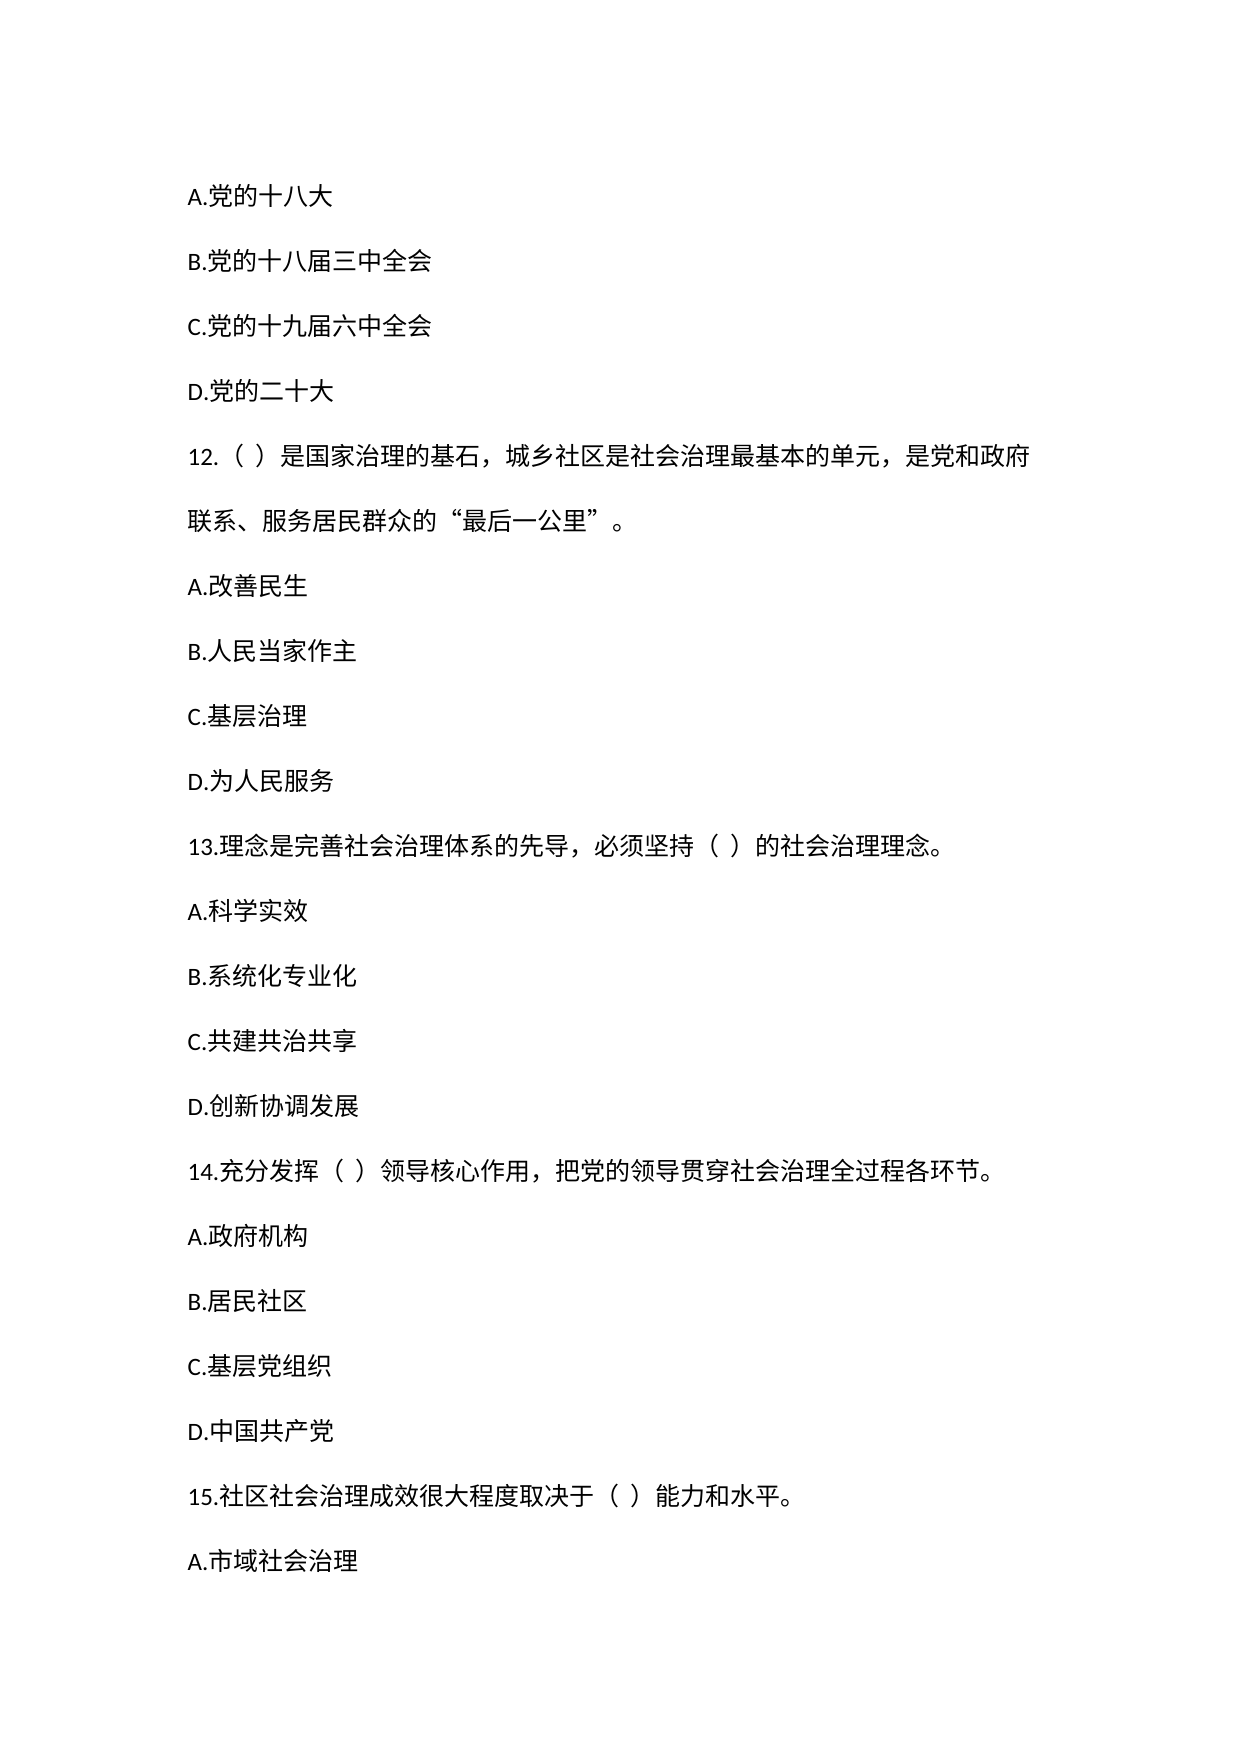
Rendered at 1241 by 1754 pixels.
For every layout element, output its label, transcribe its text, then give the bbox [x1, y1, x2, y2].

text D.党的二十大 [187, 357, 1053, 422]
text A.党的十八大 [187, 162, 1053, 227]
text 13.理念是完善社会治理体系的先导，必须坚持（ ）的社会治理理念。 [187, 812, 1053, 877]
text D.中国共产党 [187, 1397, 1053, 1462]
text D.为人民服务 [187, 747, 1053, 812]
text C.党的十九届六中全会 [187, 292, 1053, 357]
text B.人民当家作主 [187, 617, 1053, 682]
text B.党的十八届三中全会 [187, 227, 1053, 292]
text C.共建共治共享 [187, 1007, 1053, 1072]
text 15.社区社会治理成效很大程度取决于（ ）能力和水平。 [187, 1462, 1053, 1527]
text B.系统化专业化 [187, 942, 1053, 1007]
text 14.充分发挥（ ）领导核心作用，把党的领导贯穿社会治理全过程各环节。 [187, 1137, 1053, 1202]
text 12.（ ）是国家治理的基石，城乡社区是社会治理最基本的单元，是党和政府联系、服务居民群众的“最后一公里”。 [187, 422, 1053, 552]
text B.居民社区 [187, 1267, 1053, 1332]
text C.基层党组织 [187, 1332, 1053, 1397]
text D.创新协调发展 [187, 1072, 1053, 1137]
text C.基层治理 [187, 682, 1053, 747]
text A.改善民生 [187, 552, 1053, 617]
text A.科学实效 [187, 877, 1053, 942]
text A.市域社会治理 [187, 1527, 1053, 1592]
text A.政府机构 [187, 1202, 1053, 1267]
